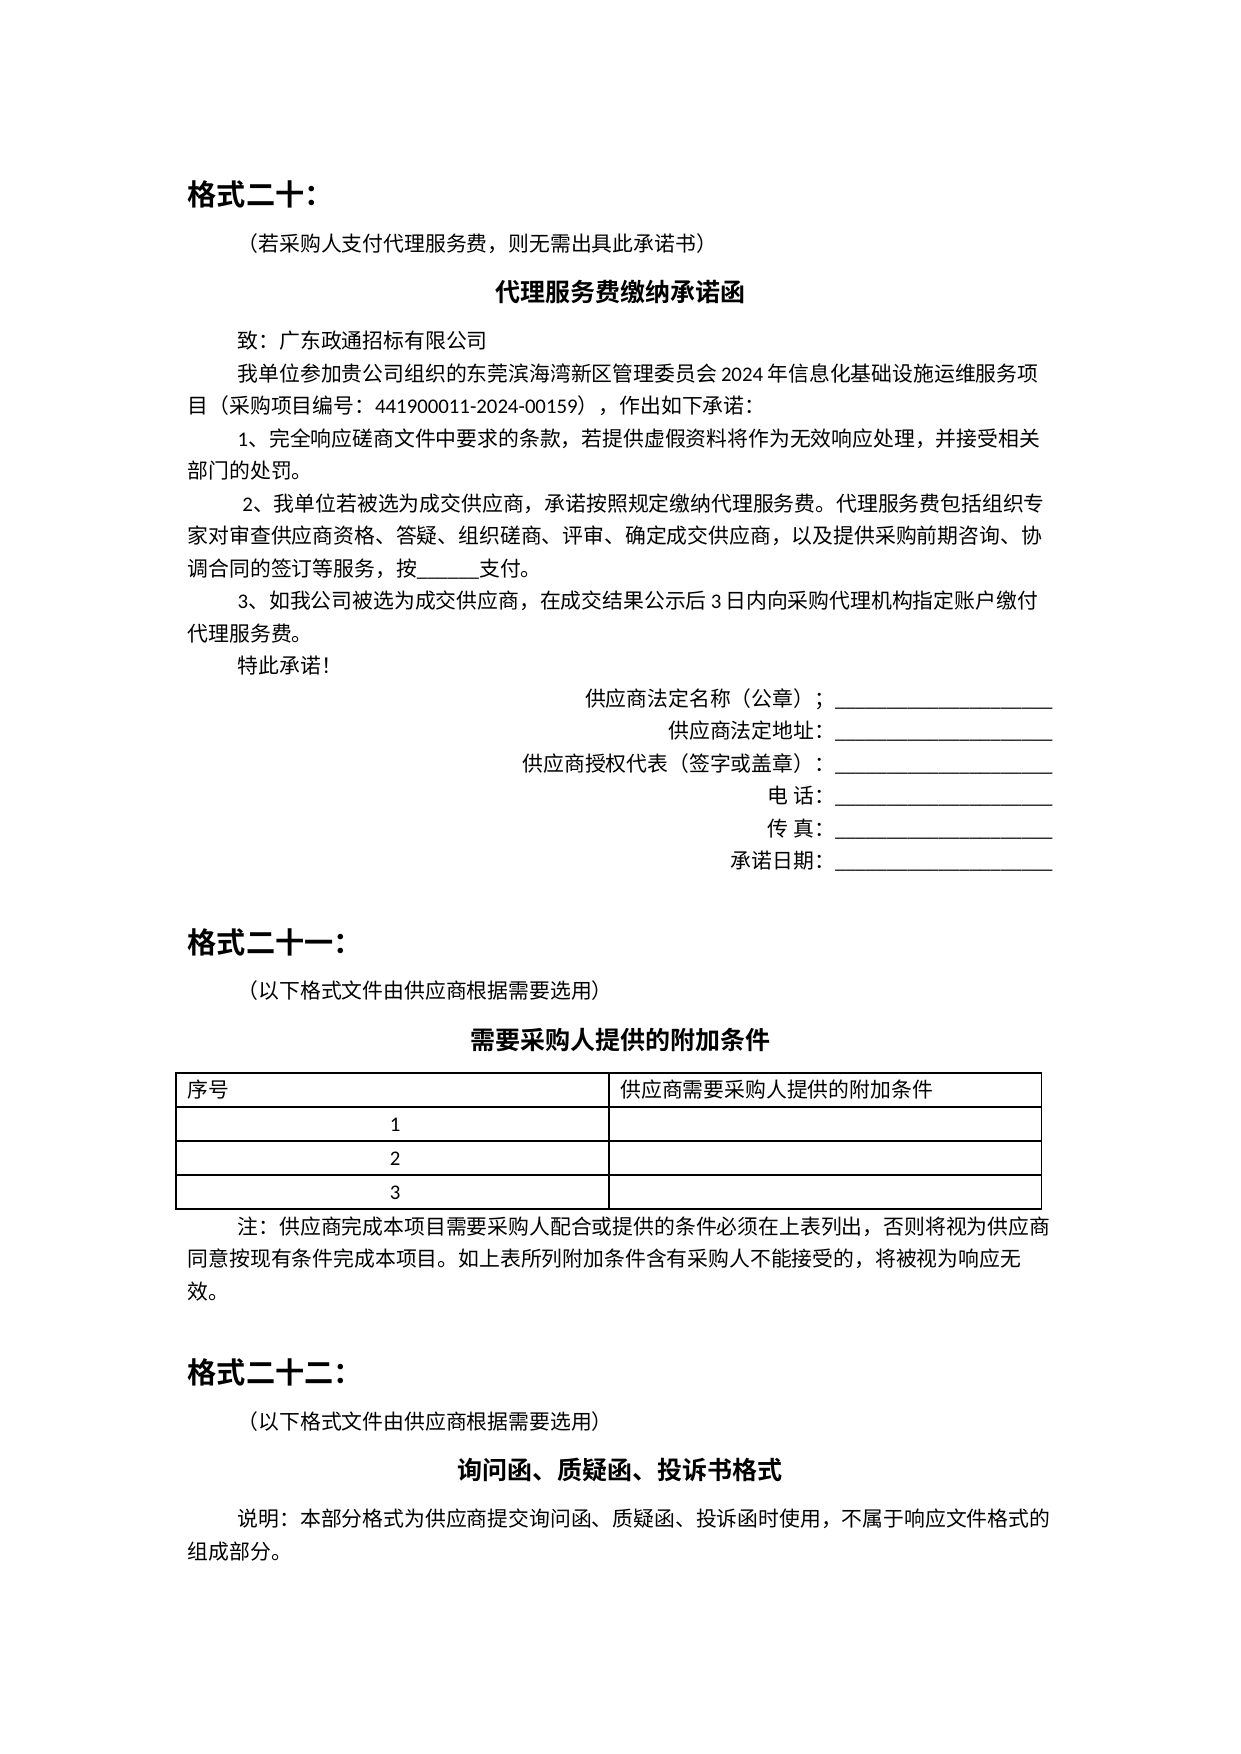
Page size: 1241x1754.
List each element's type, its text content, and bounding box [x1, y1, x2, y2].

text 格式二十一： [187, 909, 1053, 974]
text （以下格式文件由供应商根据需要选用） [187, 974, 1053, 1007]
text 致：广东政通招标有限公司 [187, 324, 1053, 357]
text 1、完全响应磋商文件中要求的条款，若提供虚假资料将作为无效响应处理，并接受相关部门的处罚。 [187, 422, 1053, 487]
text （以下格式文件由供应商根据需要选用） [187, 1405, 1053, 1437]
text 特此承诺！ [187, 649, 1053, 682]
text 说明：本部分格式为供应商提交询问函、质疑函、投诉函时使用，不属于响应文件格式的组成部分。 [187, 1502, 1053, 1567]
text 2、我单位若被选为成交供应商，承诺按照规定缴纳代理服务费。代理服务费包括组织专家对审查供应商资格、答疑、组织磋商、评审、确定成交供应商，以及提供采购前期咨询、协调合同的签订等服务，按______支付。 [187, 487, 1053, 584]
text 传 真：_____________________ [187, 812, 1053, 844]
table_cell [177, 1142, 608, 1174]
text 代理服务费缴纳承诺函 [187, 259, 1053, 324]
text 供应商授权代表（签字或盖章）：_____________________ [187, 747, 1053, 779]
text （若采购人支付代理服务费，则无需出具此承诺书） [187, 227, 1053, 259]
text 我单位参加贵公司组织的东莞滨海湾新区管理委员会2024年信息化基础设施运维服务项目（采购项目编号：441900011-2024-00159），作出如下承诺： [187, 357, 1053, 422]
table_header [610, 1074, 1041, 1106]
text 3、如我公司被选为成交供应商，在成交结果公示后3日内向采购代理机构指定账户缴付代理服务费。 [187, 584, 1053, 649]
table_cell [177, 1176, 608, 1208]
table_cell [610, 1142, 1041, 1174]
text 需要采购人提供的附加条件 [187, 1007, 1053, 1072]
text 询问函、质疑函、投诉书格式 [187, 1437, 1053, 1502]
text 格式二十二： [187, 1340, 1053, 1405]
text 注：供应商完成本项目需要采购人配合或提供的条件必须在上表列出，否则将视为供应商同意按现有条件完成本项目。如上表所列附加条件含有采购人不能接受的，将被视为响应无效。 [187, 1210, 1053, 1307]
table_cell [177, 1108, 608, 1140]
text 供应商法定名称（公章）；_____________________ [187, 682, 1053, 714]
text 格式二十： [187, 162, 1053, 227]
text 承诺日期：_____________________ [187, 844, 1053, 877]
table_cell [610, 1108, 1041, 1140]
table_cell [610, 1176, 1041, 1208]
text 电 话：_____________________ [187, 779, 1053, 812]
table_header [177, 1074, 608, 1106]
text 供应商法定地址：_____________________ [187, 714, 1053, 747]
